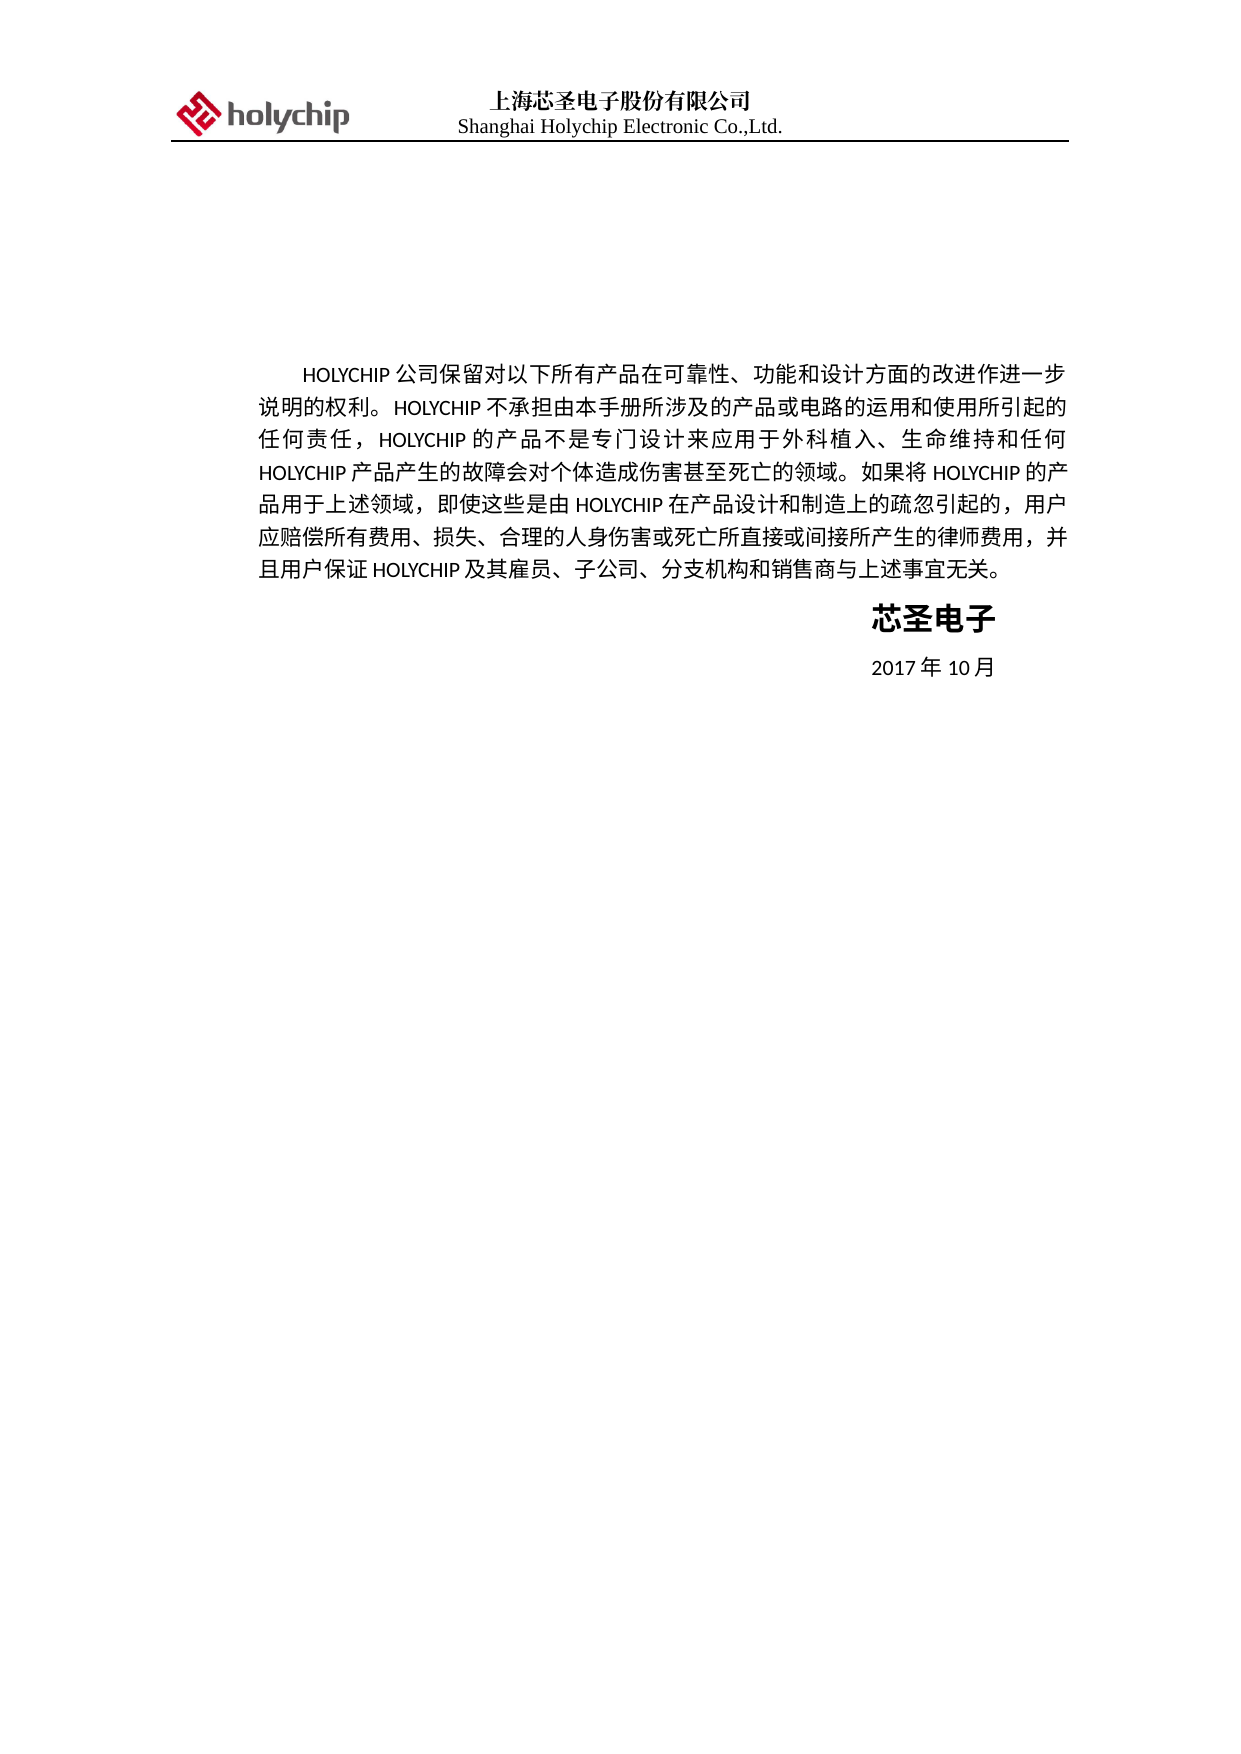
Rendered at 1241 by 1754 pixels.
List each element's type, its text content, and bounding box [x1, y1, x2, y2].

text 芯圣电子 [871, 584, 1069, 649]
text 2017 年 10 月 [859, 649, 1069, 682]
text HOLYCHIP公司保留对以下所有产品在可靠性、功能和设计方面的改进作进一步说明的权利。HOLYCHIP不承担由本手册所涉及的产品或电路的运用和使用所引起的任何责任，HOLYCHIP的产品不是专门设计来应用于外科植入、生命维持和任何HOLYCHIP产品产生的故障会对个体造成伤害甚至死亡的领域。如果将HOLYCHIP的产品用于上述领域，即使这些是由HOLYCHIP在产品设计和制造上的疏忽引起的，用户应赔偿所有费用、损失、合理的人身伤害或死亡所直接或间接所产生的律师费用，并且用户保证HOLYCHIP及其雇员、子公司、分支机构和销售商与上述事宜无关。 [259, 357, 1069, 584]
picture [172, 88, 351, 136]
